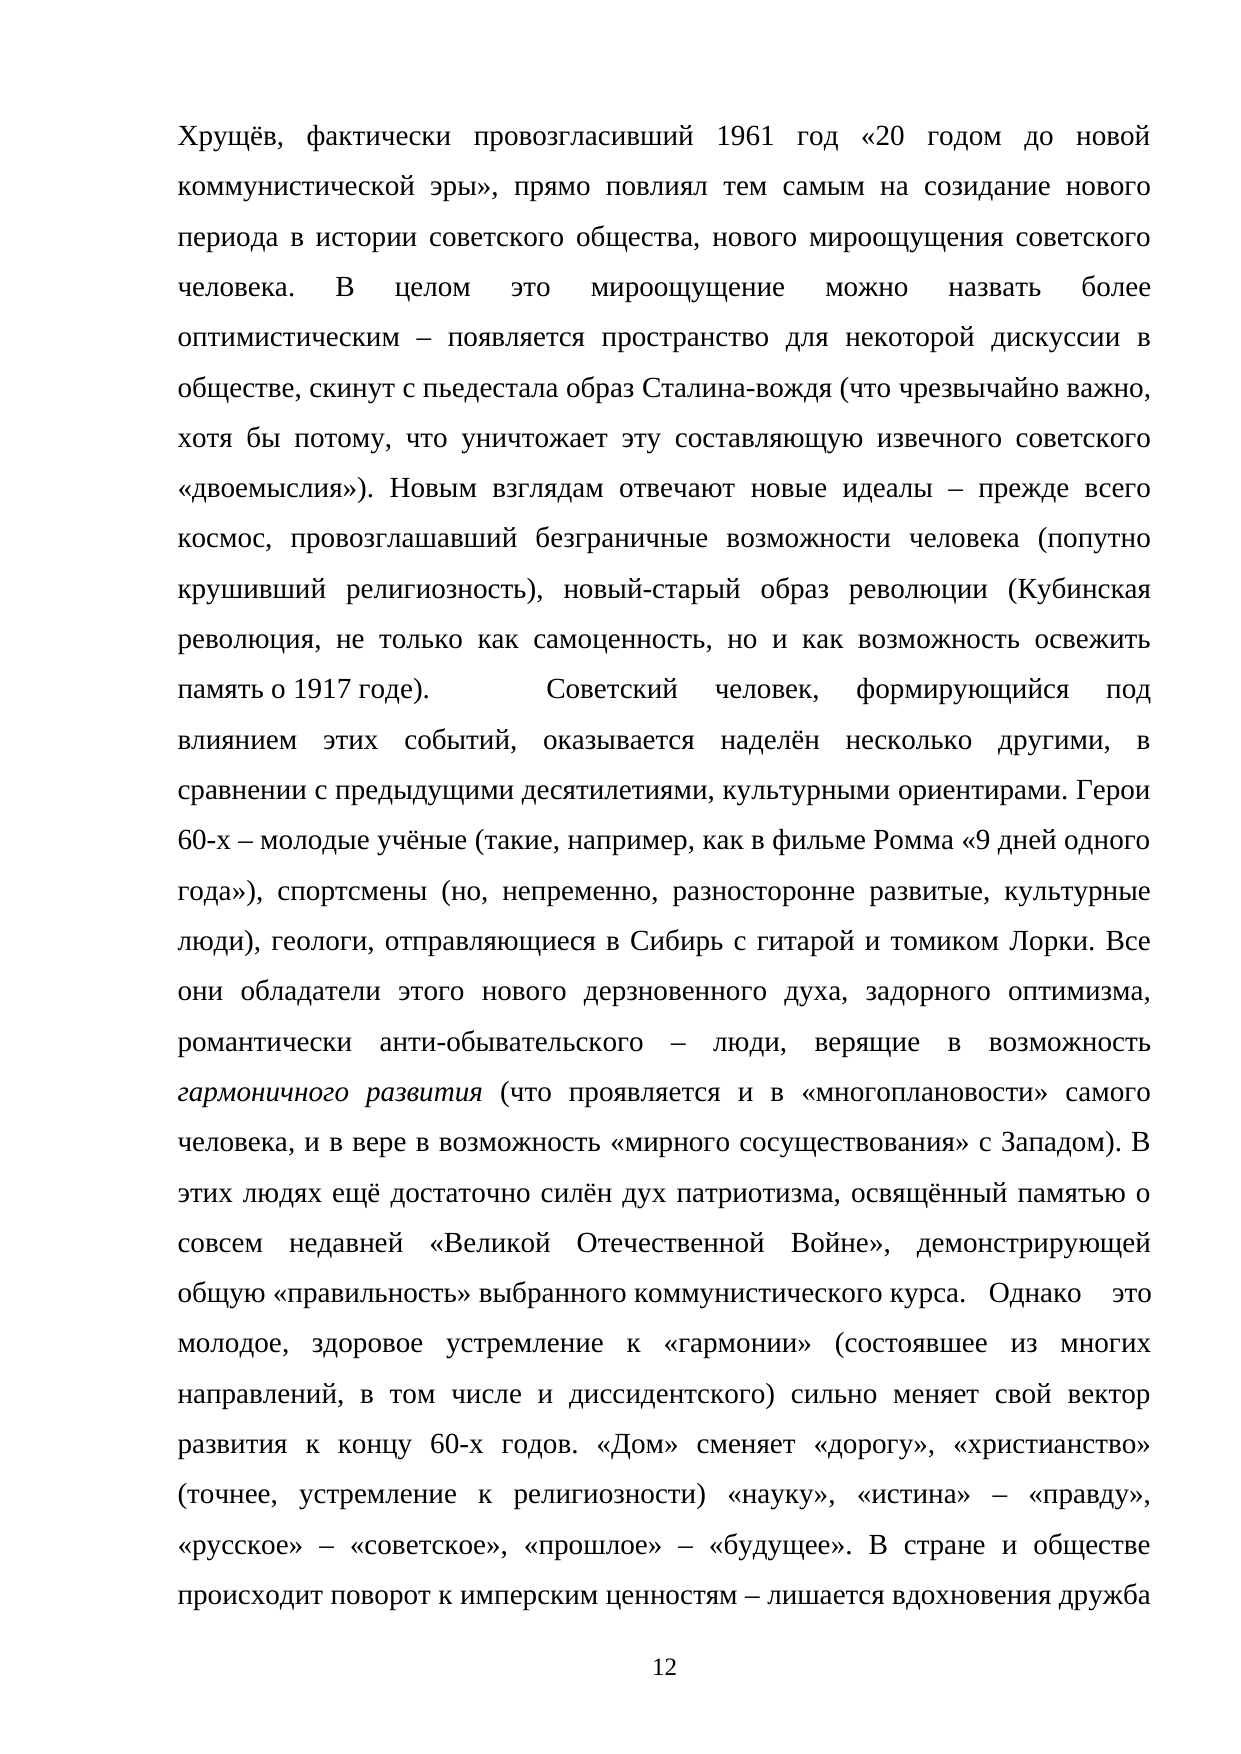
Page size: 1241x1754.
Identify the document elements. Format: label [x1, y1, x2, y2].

text [177, 118, 1152, 1611]
